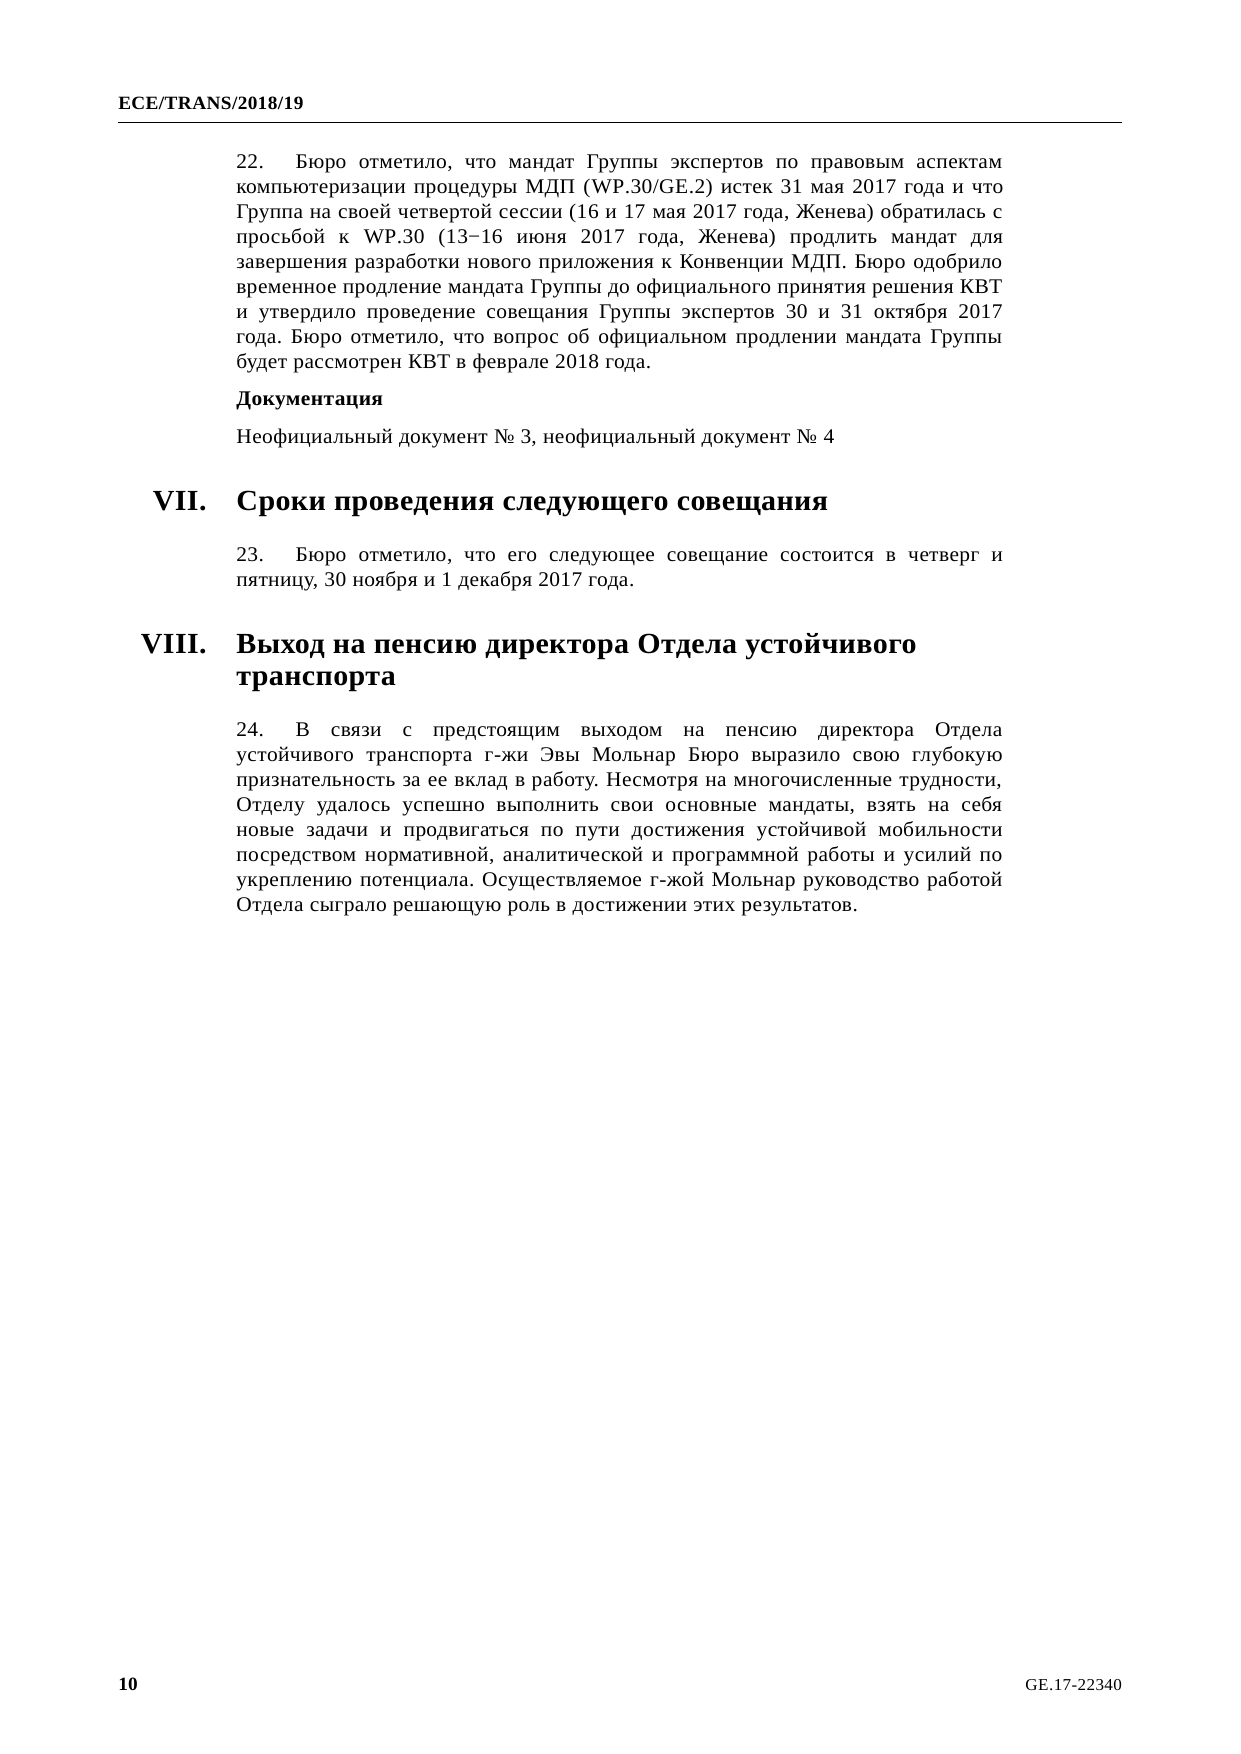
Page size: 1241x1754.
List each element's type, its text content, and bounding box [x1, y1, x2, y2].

text 23. Бюро отметило, что его следующее совещание состоится в четверг и пятницу, 30 ноября и 1 декабря 2017 года. [236, 541, 1004, 591]
text 24. В связи с предстоящим выходом на пенсию директора Отдела устойчивого транспорта г-жи Эвы Мольнар Бюро выразило свою глубокую признательность за ее вклад в работу. Несмотря на многочисленные трудности, Отделу удалось успешно выполнить свои основные мандаты, взять на себя новые задачи и продвигаться по пути достижения устойчивой мобильности посредством нормативной, аналитической и программной работы и усилий по укреплению потенциала. Осуществляемое г-жой Мольнар руководство работой Отдела сыграло решающую роль в достижении этих результатов. [236, 716, 1004, 916]
text Неофициальный документ № 3, неофициальный документ № 4 [236, 423, 1004, 448]
text VII. Сроки проведения следующего совещания [118, 485, 1004, 516]
text Документация [236, 385, 1004, 410]
text 22. Бюро отметило, что мандат Группы экспертов по правовым аспектам компьютеризации процедуры МДП (WP.30/GE.2) истек 31 мая 2017 года и что Группа на своей четвертой сессии (16 и 17 мая 2017 года, Женева) обратилась с просьбой к WP.30 (13−16 июня 2017 года, Женева) продлить мандат для завершения разработки нового приложения к Конвенции МДП. Бюро одобрило временное продление мандата Группы до официального принятия решения КВТ и утвердило проведение совещания Группы экспертов 30 и 31 октября 2017 года. Бюро отметило, что вопрос об официальном продлении мандата Группы будет рассмотрен КВТ в феврале 2018 года. [236, 148, 1004, 373]
text VIII. Выход на пенсию директора Отдела устойчивого транспорта [118, 629, 1004, 691]
